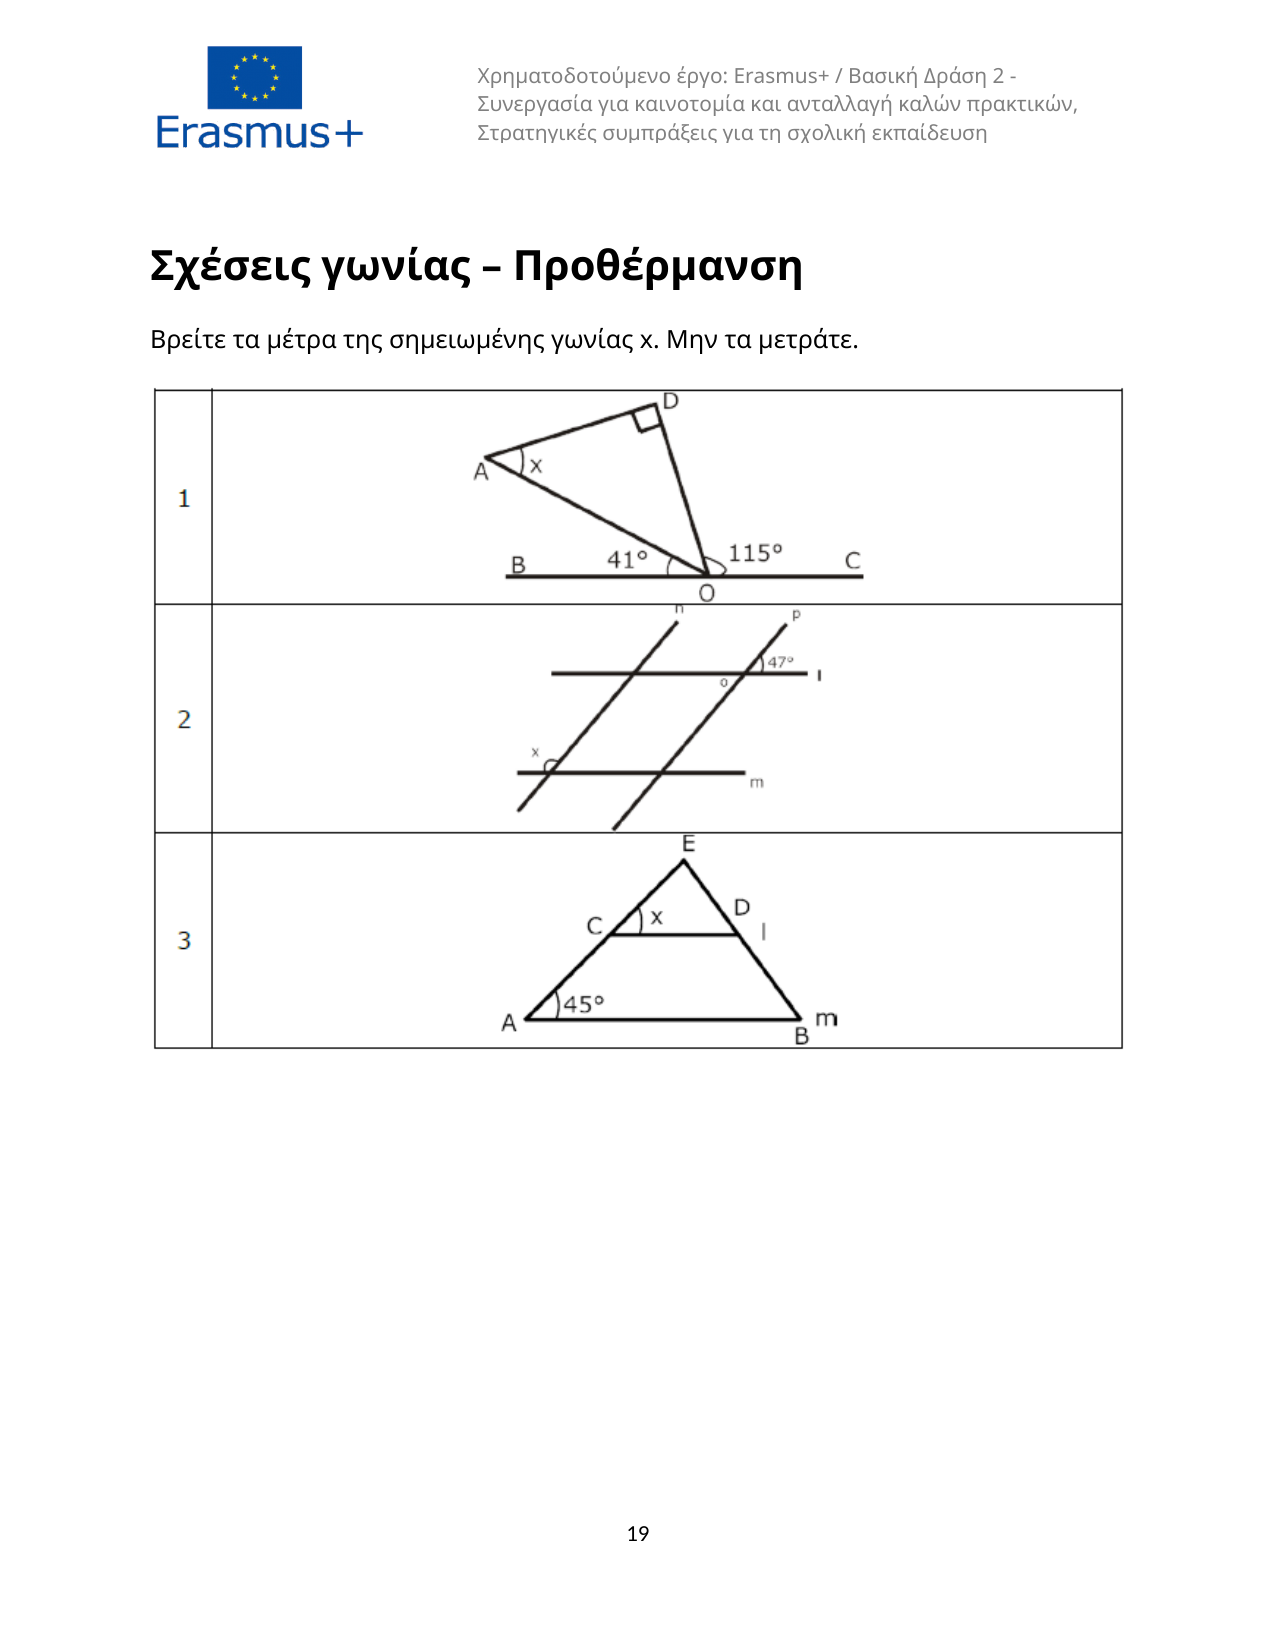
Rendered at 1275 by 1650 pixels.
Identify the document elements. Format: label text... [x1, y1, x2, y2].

text Σχέσεις γωνίας – Προθέρμανση [150, 236, 1125, 293]
picture [150, 28, 366, 150]
picture [150, 384, 1125, 1052]
text Βρείτε τα μέτρα της σημειωμένης γωνίας x. Μην τα μετράτε. [150, 322, 1125, 356]
